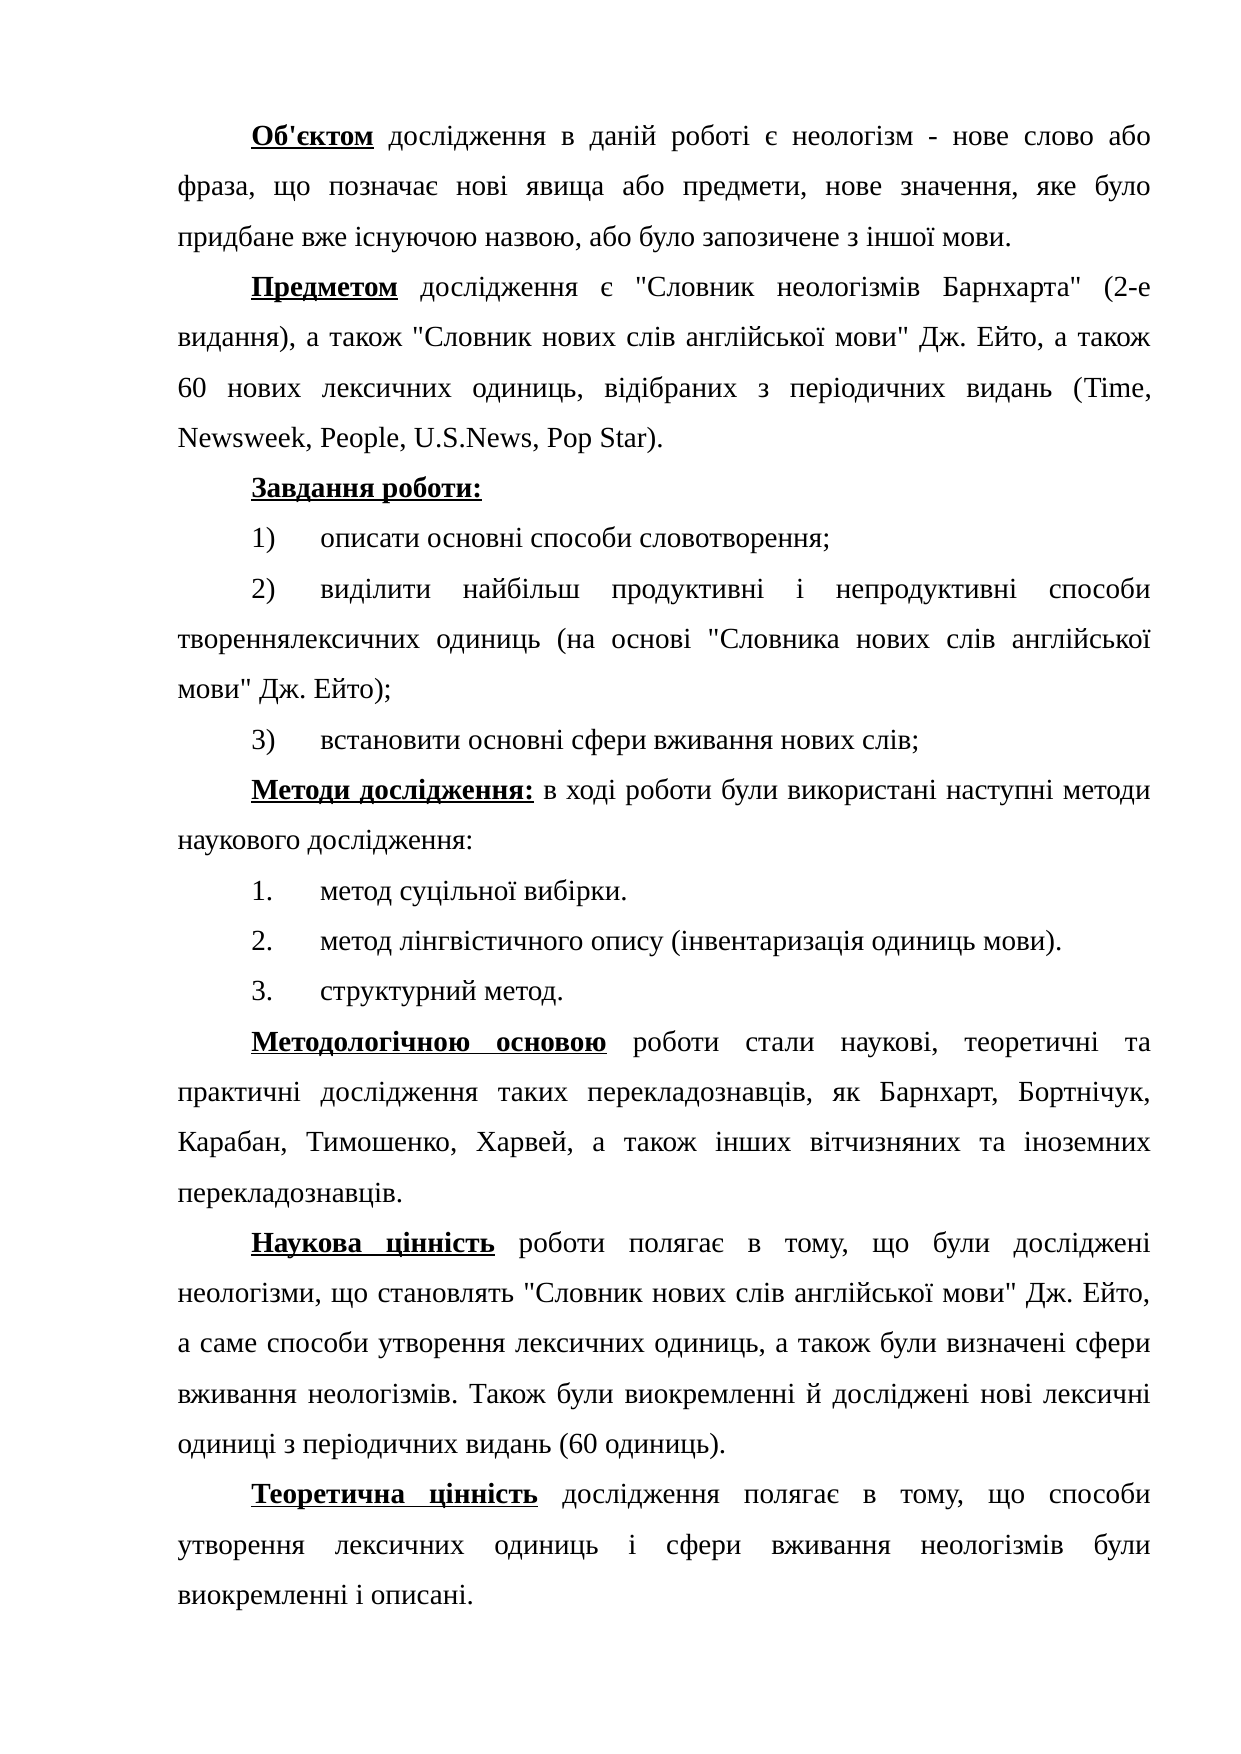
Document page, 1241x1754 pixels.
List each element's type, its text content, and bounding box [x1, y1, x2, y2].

list описати основні способи словотворення; [177, 521, 1152, 554]
text Наукова цінність роботи полягає в тому, що були досліджені неологізми, що становлять "Словник нових слів англійської мови" Дж. Ейто, а саме способи утворення лексичних одиниць, а також були визначені сфери вживання неологізмів. Також були виокремленні й досліджені нові лексичні одиниці з періодичних видань (60 одиниць). [177, 1225, 1152, 1460]
text Методологічною основою роботи стали наукові, теоретичні та практичні дослідження таких перекладознавців, як Барнхарт, Бортнічук, Карабан, Тимошенко, Харвей, а також інших вітчизняних та іноземних перекладознавців. [177, 1024, 1152, 1208]
list метод суцільної вибірки. [177, 873, 1152, 906]
text Теоретична цінність дослідження полягає в тому, що способи утворення лексичних одиниць і сфери вживання неологізмів були виокремленні і описані. [177, 1477, 1152, 1611]
text Завдання роботи: [177, 470, 1152, 504]
list структурний метод. [177, 973, 1152, 1007]
list метод лінгвістичного опису (інвентаризація одиниць мови). [177, 923, 1152, 957]
text Предметом дослідження є "Словник неологізмів Барнхарта" (2-е видання), а також "Словник нових слів англійської мови" Дж. Ейто, а також 60 нових лексичних одиниць, відібраних з періодичних видань (Time, Newsweek, People, U.S.News, Pop Star). [177, 269, 1152, 453]
text Методи дослідження: в ході роботи були використані наступні методи наукового дослідження: [177, 772, 1152, 856]
list виділити найбільш продуктивні і непродуктивні способи твореннялексичних одиниць (на основі "Словника нових слів англійської мови" Дж. Ейто); [177, 571, 1152, 705]
list встановити основні сфери вживання нових слів; [177, 722, 1152, 755]
text Об'єктом дослідження в даній роботі є неологізм - нове слово або фраза, що позначає нові явища або предмети, нове значення, яке було придбане вже існуючою назвою, або було запозичене з іншої мови. [177, 118, 1152, 252]
